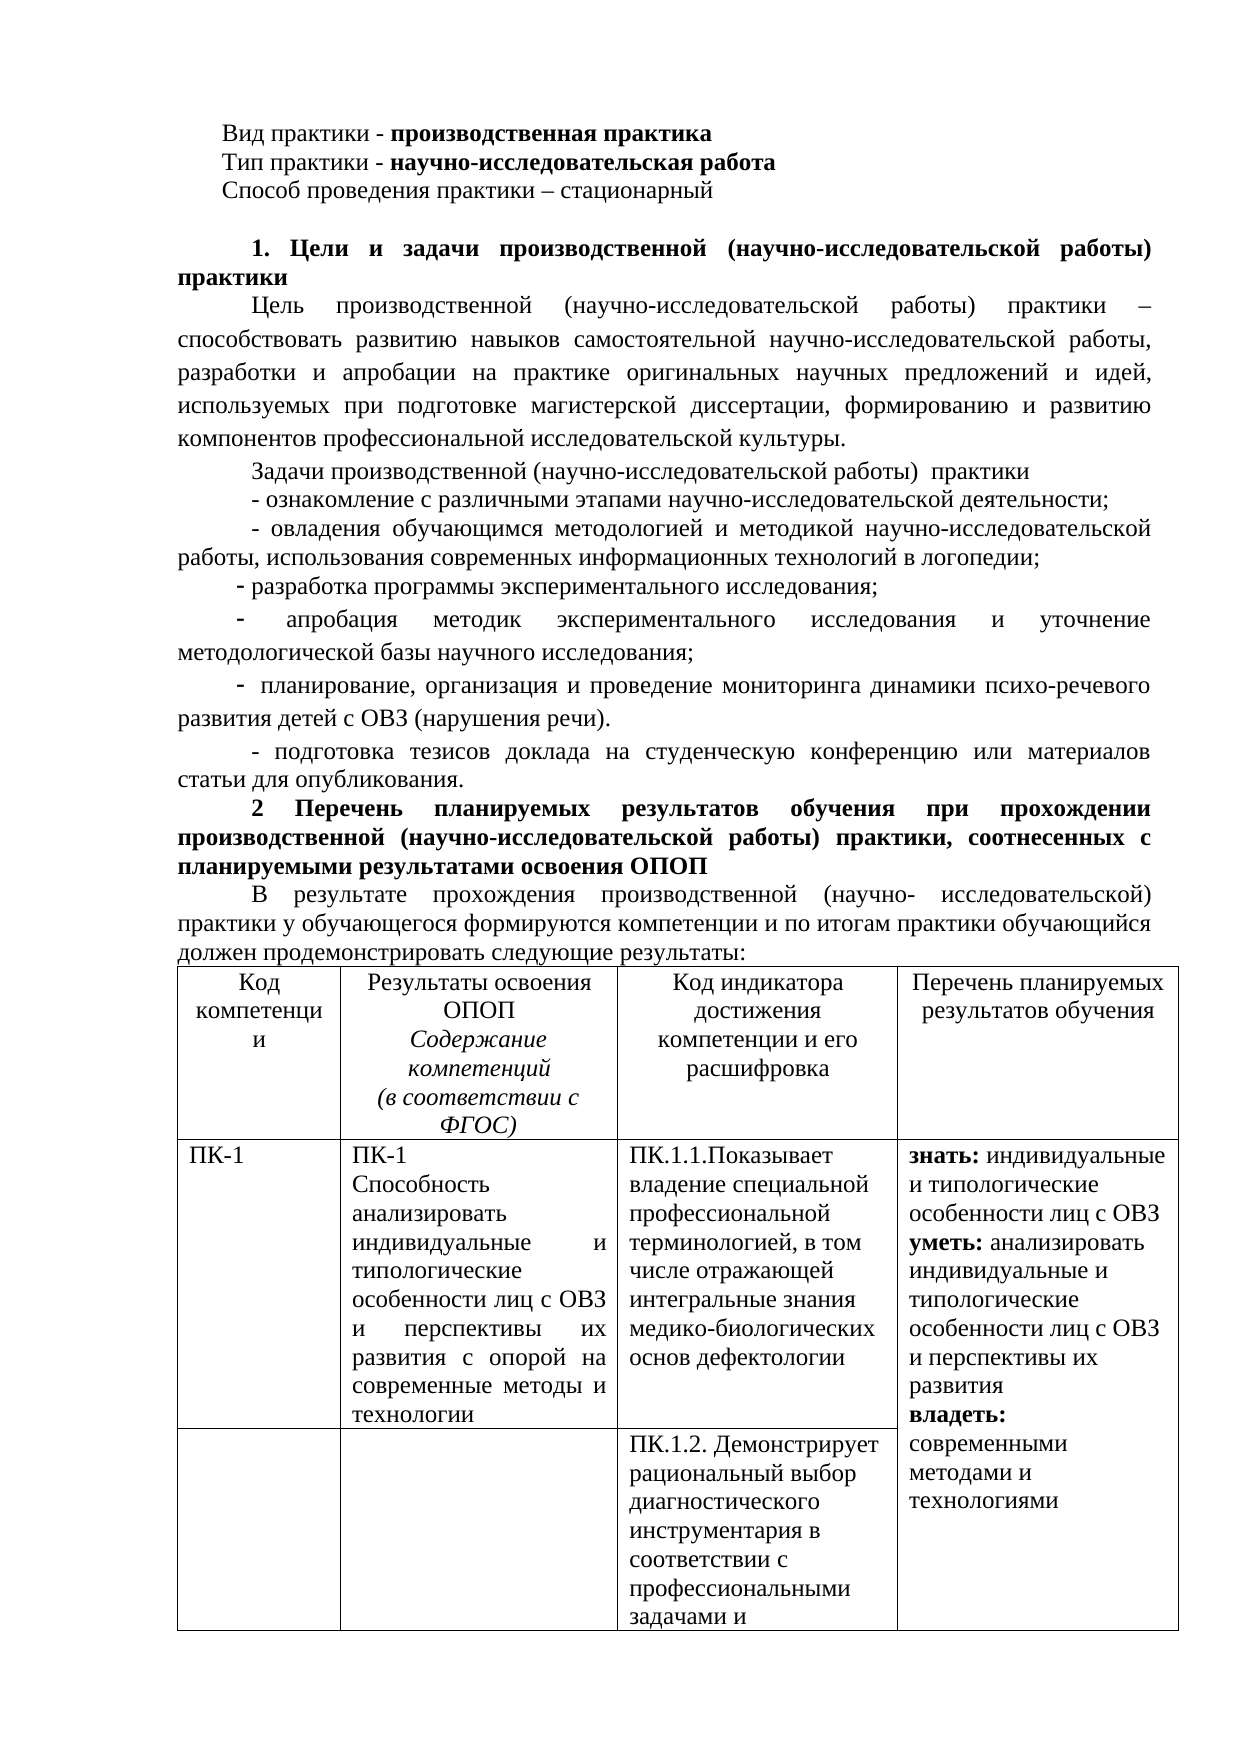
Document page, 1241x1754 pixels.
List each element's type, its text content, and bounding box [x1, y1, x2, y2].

text - подготовка тезисов доклада на студенческую конференцию или материалов статьи для опубликования. [177, 736, 1152, 793]
text В результате прохождения производственной (научно- исследовательской) практики у обучающегося формируются компетенции и по итогам практики обучающийся должен продемонстрировать следующие результаты: [177, 879, 1152, 966]
list разработка программы экспериментального исследования; [177, 571, 1152, 599]
table_cell ПК-1 [178, 1140, 340, 1428]
text Вид практики - производственная практика [177, 118, 1152, 147]
text - овладения обучающимся методологией и методикой научно-исследовательской работы, использования современных информационных технологий в логопедии; [177, 513, 1152, 571]
table_cell знать: индивидуальные и типологические особенности лиц с ОВЗ уметь: анализировать индивидуальные и типологические особенности лиц с ОВЗ и перспективы их развития владеть: современными методами и технологиями [898, 1140, 1178, 1630]
table_cell [178, 1429, 340, 1630]
text Тип практики - научно-исследовательская работа [177, 147, 1152, 176]
table_cell ПК.1.1.Показывает владение специальной профессиональной терминологией, в том числе отражающей интегральные знания медико-биологических основ дефектологии [618, 1140, 897, 1428]
text Задачи производственной (научно-исследовательской работы) практики [177, 456, 1152, 484]
table_header Перечень планируемых результатов обучения [898, 967, 1178, 1139]
table_header Код индикатора достижения компетенции и его расшифровка [618, 967, 897, 1139]
text Способ проведения практики – стационарный [177, 176, 1152, 204]
text Цель производственной (научно-исследовательской работы) практики – способствовать развитию навыков самостоятельной научно-исследовательской работы, разработки и апробации на практике оригинальных научных предложений и идей, используемых при подготовке магистерской диссертации, формированию и развитию компонентов профессиональной исследовательской культуры. [177, 291, 1152, 451]
text - ознакомление с различными этапами научно-исследовательской деятельности; [177, 484, 1152, 513]
table_cell ПК-1 Способность анализировать индивидуальные и типологические особенности лиц с ОВЗ и перспективы их развития с опорой на современные методы и технологии [341, 1140, 617, 1428]
table_header Код компетенции [178, 967, 340, 1139]
list планирование, организация и проведение мониторинга динамики психо-речевого развития детей с ОВЗ (нарушения речи). [177, 670, 1152, 732]
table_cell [618, 1429, 897, 1630]
text 1. Цели и задачи производственной (научно-исследовательской работы) практики [177, 233, 1152, 291]
text 2 Перечень планируемых результатов обучения при прохождении производственной (научно-исследовательской работы) практики, соотнесенных с планируемыми результатами освоения ОПОП [177, 793, 1152, 879]
table_header Результаты освоения ОПОП Содержание компетенций (в соответствии с ФГОС) [341, 967, 617, 1139]
list апробация методик экспериментального исследования и уточнение методологической базы научного исследования; [177, 604, 1152, 666]
table_cell [341, 1429, 617, 1630]
